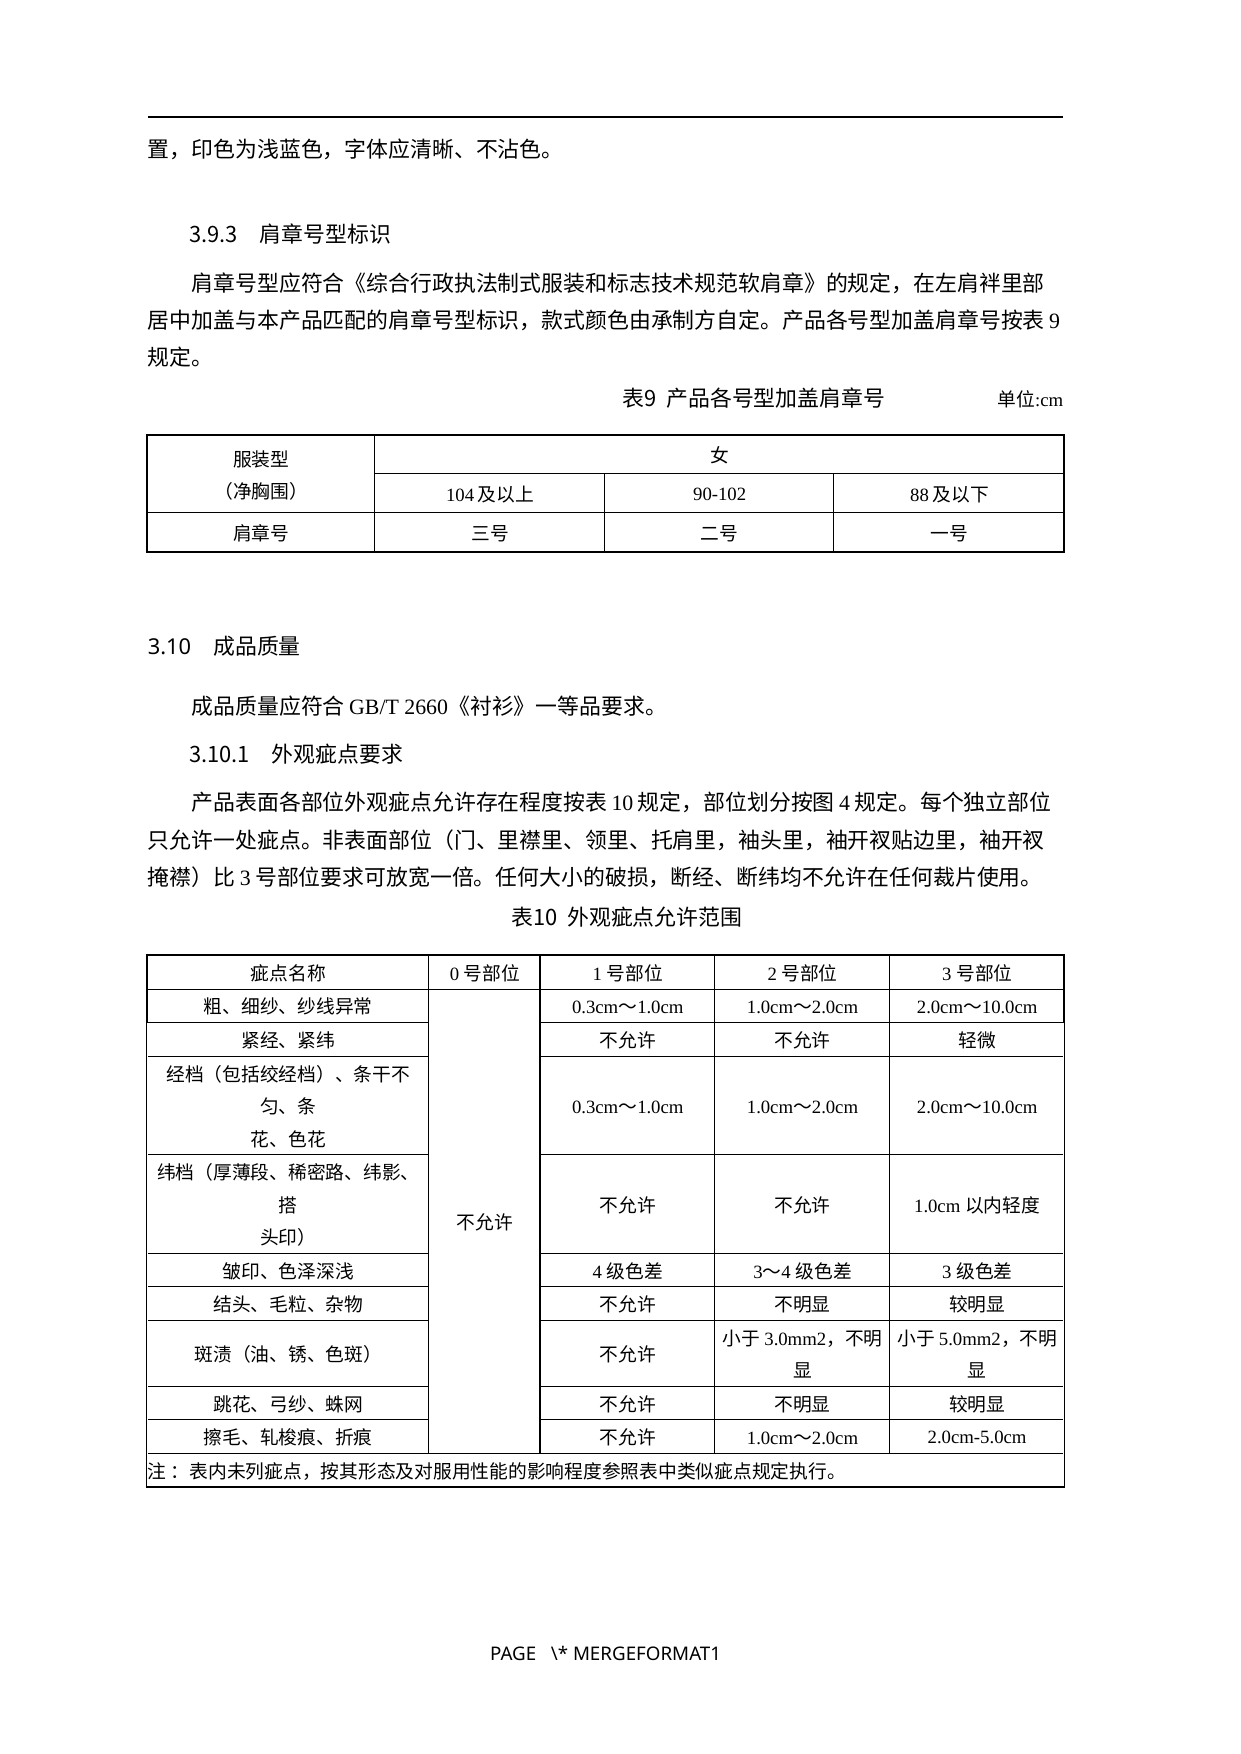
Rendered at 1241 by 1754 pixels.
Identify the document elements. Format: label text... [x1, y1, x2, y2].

table_cell 注 ：表内未列疵点，按其形态及对服用性能的影响程度参照表中类似疵点规定执行。 [147, 1453, 1064, 1486]
table_cell 0.3cm～1.0cm [541, 990, 714, 1022]
table_cell 4 级色差 [541, 1254, 714, 1286]
list 产品各号型加盖肩章号 单位:cm [190, 380, 1063, 413]
table_cell 不允许 [541, 1023, 714, 1056]
subtitle 成品质量 [148, 629, 1063, 661]
table_cell 紧经、紧纬 [147, 1023, 428, 1056]
table_cell 不明显 [715, 1387, 889, 1419]
table_cell 皱印、色泽深浅 [147, 1253, 428, 1286]
table_cell 小于 5.0mm2，不明显 [890, 1320, 1064, 1386]
table_header 服装型 （净胸围） [148, 436, 374, 512]
table_cell 较明显 [890, 1286, 1064, 1320]
table_cell 经档（包括绞经档）、条干不匀、条 花、色花 [147, 1056, 428, 1154]
table_cell 不允许 [541, 1321, 714, 1386]
list 肩章号型标识 [189, 217, 1063, 249]
table_header 3 号部位 [890, 956, 1063, 988]
text 成品质量应符合GB/T 2660《衬衫》一等品要求。 [148, 688, 1063, 721]
table_cell 一号 [834, 513, 1063, 551]
table_cell 轻微 [890, 1023, 1064, 1056]
table_cell 不允许 [715, 1155, 889, 1253]
table_cell 肩章号 [148, 513, 374, 551]
table_cell 纬档（厚薄段、稀密路、纬影、搭 头印） [147, 1154, 428, 1253]
table_cell 较明显 [890, 1386, 1064, 1419]
table_cell 104及以上 [375, 474, 604, 512]
table_cell 88及以下 [834, 474, 1063, 512]
table_cell 粗、细纱、纱线异常 [148, 990, 428, 1022]
table_cell 不允许 [715, 1023, 889, 1056]
list 外观疵点要求 [189, 737, 1063, 769]
table_cell 不允许 [541, 1387, 714, 1419]
table_cell 3 级色差 [890, 1253, 1064, 1286]
table_cell 不允许 [541, 1155, 714, 1253]
table_cell 不允许 [541, 1287, 714, 1320]
table_cell 二号 [605, 513, 833, 551]
list 外观疵点允许范围 [190, 900, 1063, 932]
table_cell 90-102 [605, 474, 833, 512]
table_cell 1.0cm～2.0cm [715, 1420, 889, 1453]
text 产品表面各部位外观疵点允许存在程度按表10规定，部位划分按图4规定。每个独立部位只允许一处疵点。非表面部位（门、里襟里、领里、托肩里，袖头里，袖开衩贴边里，袖开衩掩襟）比3号部位要求可放宽一倍。任何大小的破损，断经、断纬均不允许在任何裁片使用。 [148, 785, 1063, 892]
table_cell 三号 [375, 513, 604, 551]
table_header 疵点名称 [148, 956, 428, 988]
table_cell 1.0cm～2.0cm [715, 1057, 889, 1154]
table_cell 小于 3.0mm2，不明显 [715, 1321, 889, 1386]
table_header 2 号部位 [715, 956, 889, 988]
table_cell 不允许 [429, 990, 539, 1453]
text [148, 131, 1063, 164]
table_cell 2.0cm-5.0cm [890, 1419, 1064, 1453]
table_cell 不明显 [715, 1287, 889, 1320]
table_cell 擦毛、轧梭痕、折痕 [147, 1419, 428, 1453]
table_cell 1.0cm～2.0cm [715, 990, 889, 1022]
table_cell 不允许 [541, 1420, 714, 1453]
table_cell 结头、毛粒、杂物 [147, 1286, 428, 1320]
table_header 女 [375, 436, 1063, 473]
text 肩章号型应符合《综合行政执法制式服装和标志技术规范软肩章》的规定，在左肩袢里部居中加盖与本产品匹配的肩章号型标识，款式颜色由承制方自定。产品各号型加盖肩章号按表9规定。 [148, 265, 1063, 372]
table_cell 1.0cm 以内轻度 [890, 1154, 1064, 1253]
table_cell 2.0cm～10.0cm [890, 990, 1063, 1022]
table_cell 斑渍（油、锈、色斑） [147, 1320, 428, 1386]
table_header 0 号部位 [429, 956, 539, 988]
table_cell 0.3cm～1.0cm [541, 1057, 714, 1154]
table_cell 2.0cm～10.0cm [890, 1056, 1064, 1154]
table_header 1 号部位 [541, 956, 714, 988]
table_cell 跳花、弓纱、蛛网 [147, 1386, 428, 1419]
table_cell 3～4 级色差 [715, 1254, 889, 1286]
